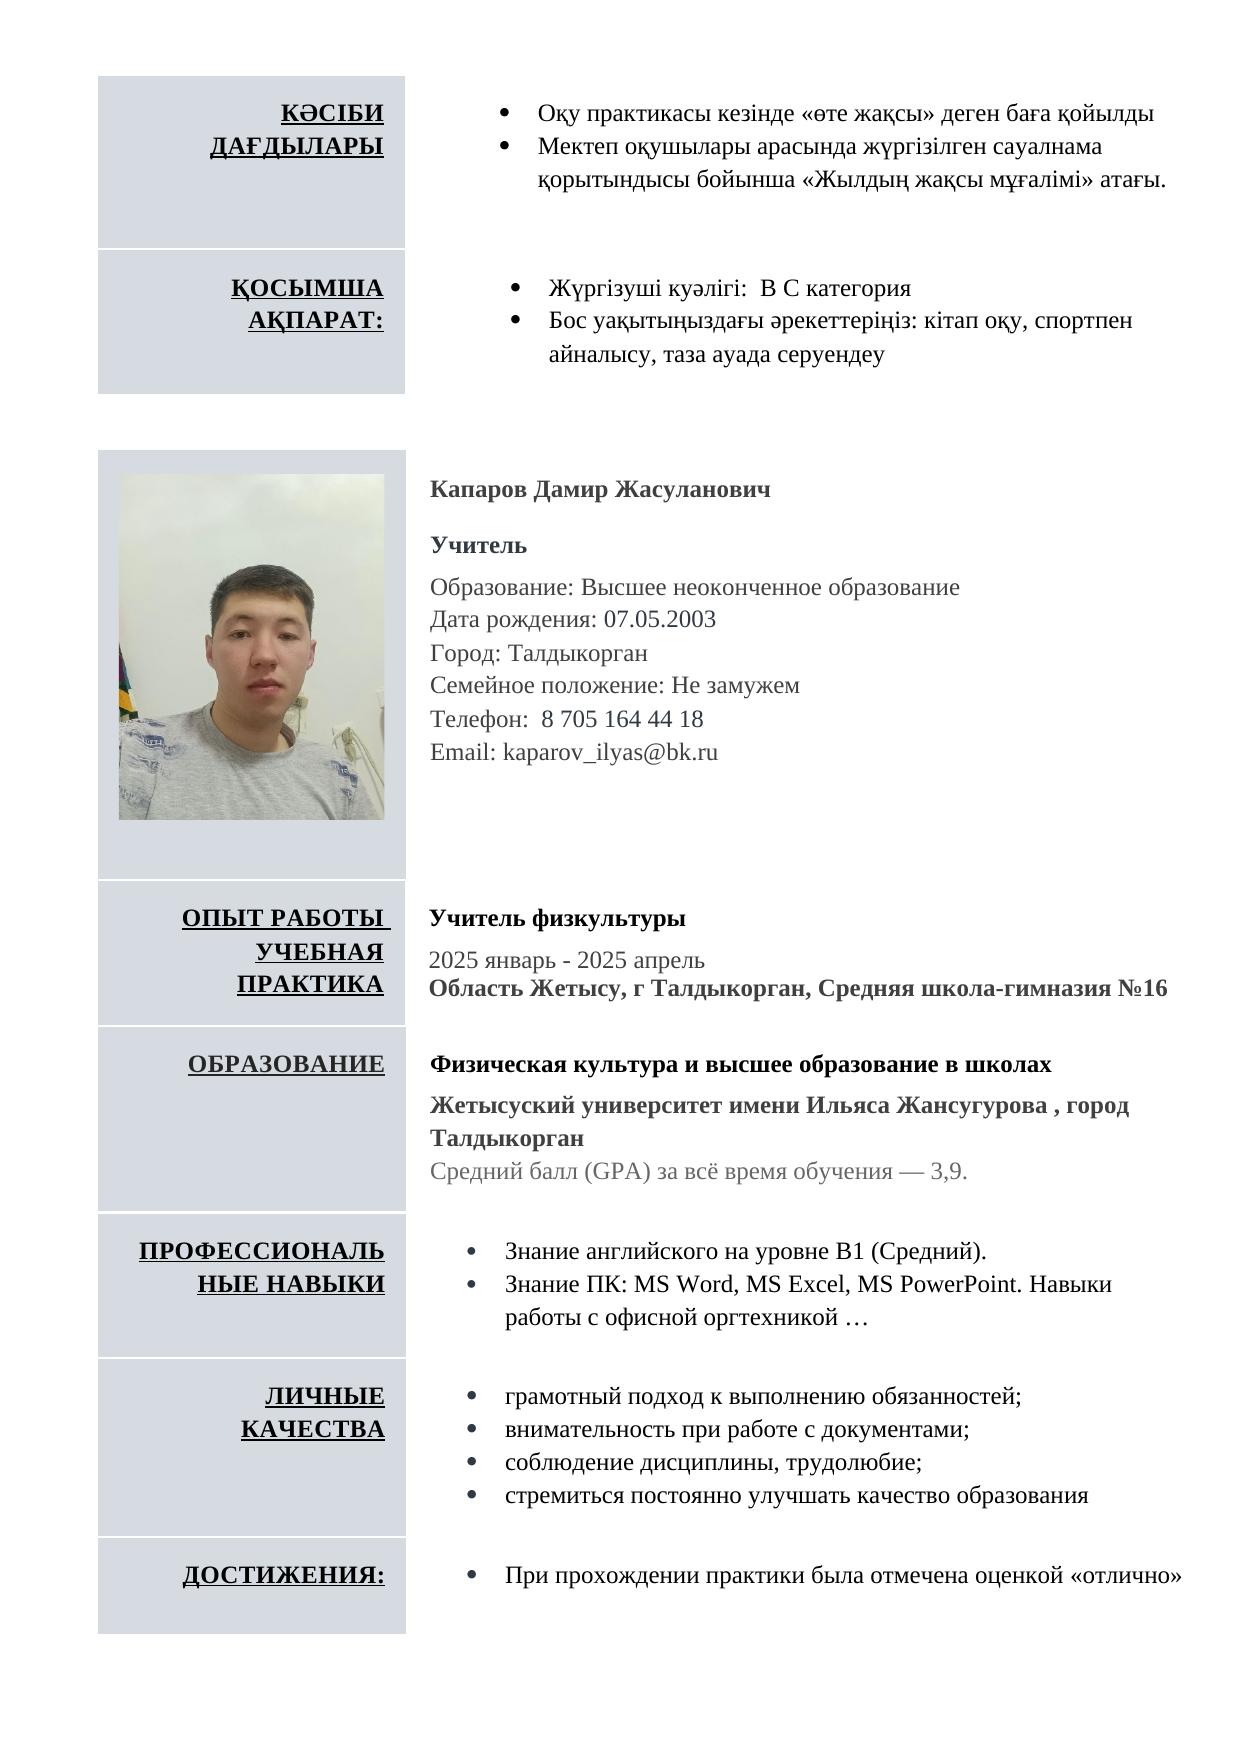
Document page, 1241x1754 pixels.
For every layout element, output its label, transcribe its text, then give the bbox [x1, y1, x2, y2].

table_cell Жүргізуші куәлігі: B С категория Бос уақытыңыздағы әрекеттеріңіз: кітап оқу, спортпен айналысу, таза ауада серуендеу [407, 250, 1206, 394]
table_cell ПРОФЕССИОНАЛЬНЫЕ НАВЫКИ [98, 1214, 406, 1357]
table_cell Физическая культура и высшее образование в школах Жетысуский университет имени Ильяса Жансугурова , город Талдыкорган Средний балл (GPA) за всё время обучения — 3,9. [409, 1027, 1206, 1211]
table_cell ЛИЧНЫЕ КАЧЕСТВА [98, 1359, 406, 1536]
table_cell ДОСТИЖЕНИЯ: [98, 1538, 406, 1634]
table_cell Знание английского на уровне В1 (Средний). Знание ПК: MS Word, MS Excel, MS PowerPoint. Навыки работы с офисной оргтехникой … [409, 1214, 1206, 1357]
table_cell Оқу практикасы кезінде «өте жақсы» деген баға қойылды Мектеп оқушылары арасында жүргізілген сауалнама қорытындысы бойынша «Жылдың жақсы мұғалімі» атағы. [407, 76, 1206, 248]
table_header [98, 450, 406, 879]
table_cell ҚОСЫМША АҚПАРАТ: [98, 250, 405, 394]
picture [118, 474, 385, 820]
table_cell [409, 1538, 1206, 1634]
table_cell Учитель физкультуры 2025 январь - 2025 апрель Область Жетысу, г Талдыкорган, Средняя школа-гимназия №16 [407, 881, 1206, 1025]
table_cell грамотный подход к выполнению обязанностей; внимательность при работе с документами; соблюдение дисциплины, трудолюбие; стремиться постоянно улучшать качество образования [409, 1359, 1206, 1536]
table_cell КӘСІБИ ДАҒДЫЛАРЫ [98, 76, 405, 248]
table_cell ОБРАЗОВАНИЕ [98, 1027, 406, 1211]
table_cell ОПЫТ РАБОТЫ УЧЕБНАЯ ПРАКТИКА [98, 881, 405, 1025]
table_header Капаров Дамир Жасуланович Учитель Образование: Высшее неоконченное образование Дата рождения: 07.05.2003 Город: Талдыкорган Семейное положение: Не замужем Телефон: 8 705 164 44 18 Email: kaparov_ilyas@bk.ru [409, 452, 1206, 879]
